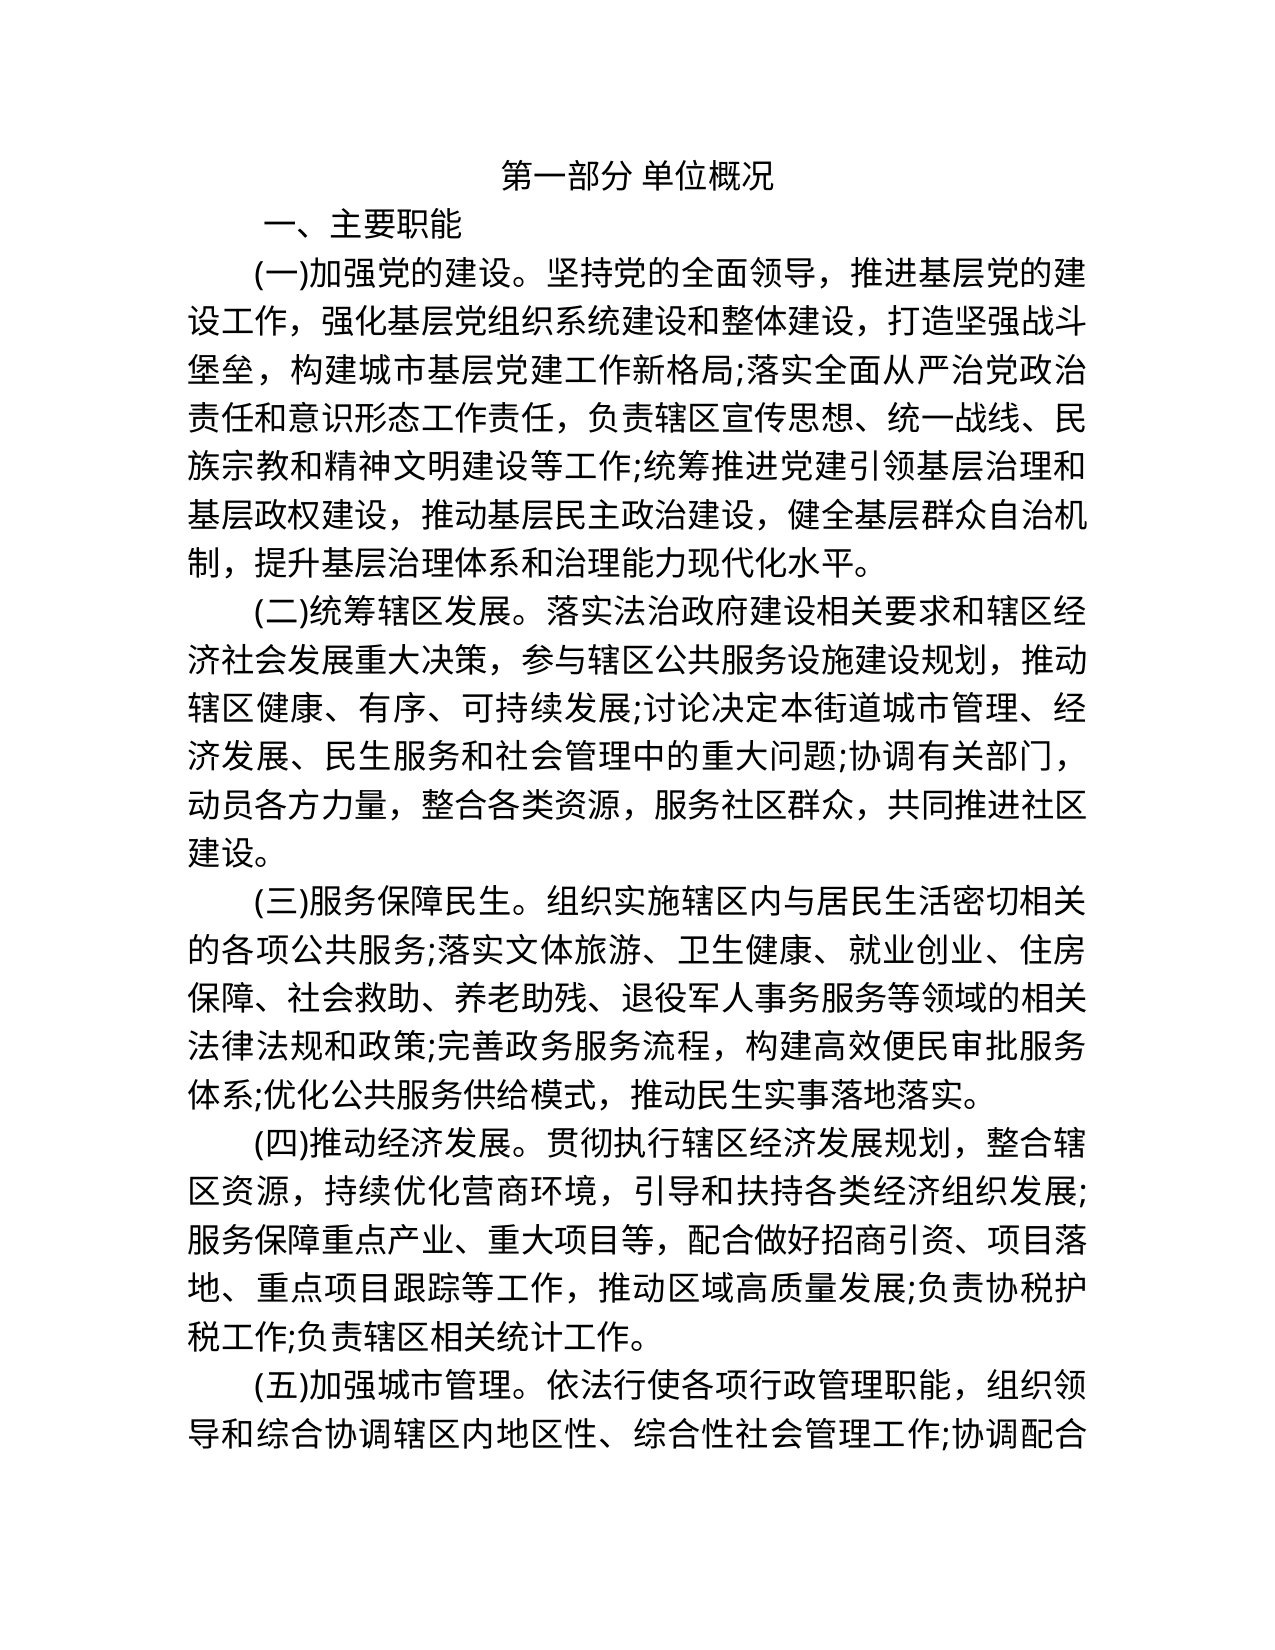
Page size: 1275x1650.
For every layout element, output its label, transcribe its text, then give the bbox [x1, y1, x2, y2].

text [187, 1359, 1087, 1456]
text (二)统筹辖区发展。落实法治政府建设相关要求和辖区经济社会发展重大决策，参与辖区公共服务设施建设规划，推动辖区健康、有序、可持续发展;讨论决定本街道城市管理、经济发展、民生服务和社会管理中的重大问题;协调有关部门，动员各方力量，整合各类资源，服务社区群众，共同推进社区建设。 [187, 585, 1087, 875]
text (三)服务保障民生。组织实施辖区内与居民生活密切相关的各项公共服务;落实文体旅游、卫生健康、就业创业、住房保障、社会救助、养老助残、退役军人事务服务等领域的相关法律法规和政策;完善政务服务流程，构建高效便民审批服务体系;优化公共服务供给模式，推动民生实事落地落实。 [187, 875, 1087, 1117]
text (四)推动经济发展。贯彻执行辖区经济发展规划，整合辖区资源，持续优化营商环境，引导和扶持各类经济组织发展;服务保障重点产业、重大项目等，配合做好招商引资、项目落地、重点项目跟踪等工作，推动区域高质量发展;负责协税护税工作;负责辖区相关统计工作。 [187, 1117, 1087, 1359]
text 一、主要职能 [187, 198, 1087, 247]
text (一)加强党的建设。坚持党的全面领导，推进基层党的建设工作，强化基层党组织系统建设和整体建设，打造坚强战斗堡垒，构建城市基层党建工作新格局;落实全面从严治党政治责任和意识形态工作责任，负责辖区宣传思想、统一战线、民族宗教和精神文明建设等工作;统筹推进党建引领基层治理和基层政权建设，推动基层民主政治建设，健全基层群众自治机制，提升基层治理体系和治理能力现代化水平。 [187, 247, 1087, 585]
text 第一部分 单位概况 [187, 150, 1087, 198]
